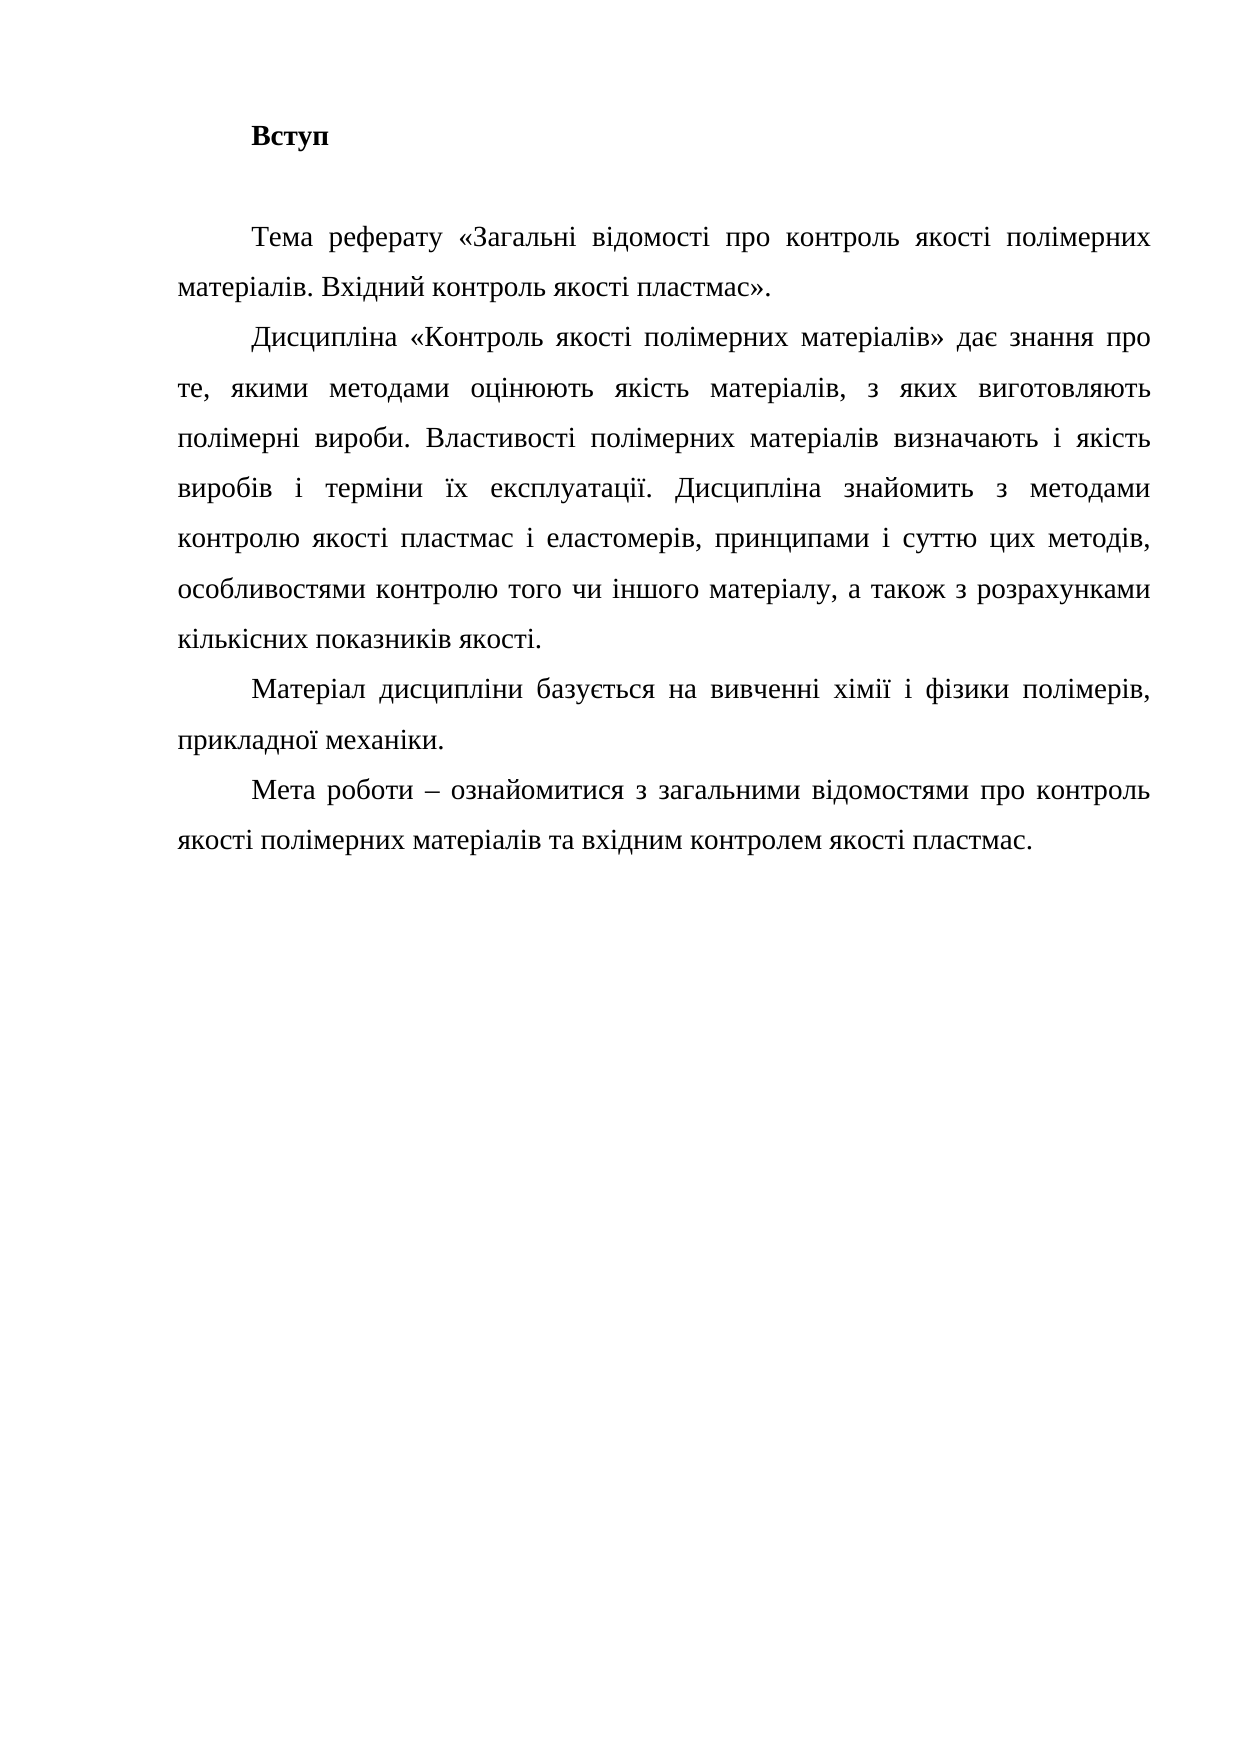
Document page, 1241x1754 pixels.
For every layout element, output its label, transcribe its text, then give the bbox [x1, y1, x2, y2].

text Вступ [177, 118, 1152, 152]
text Дисципліна «Контроль якості полімерних матеріалів» дає знання про те, якими методами оцінюють якість матеріалів, з яких виготовляють полімерні вироби. Властивості полімерних матеріалів визначають і якість виробів і терміни їх експлуатації. Дисципліна знайомить з методами контролю якості пластмас і еластомерів, принципами і суттю цих методів, особливостями контролю того чи іншого матеріалу, а також з розрахунками кількісних показників якості. [177, 319, 1152, 655]
text Матеріал дисципліни базується на вивченні хімії і фізики полімерів, прикладної механіки. [177, 672, 1152, 755]
text Мета роботи – ознайомитися з загальними відомостями про контроль якості полімерних матеріалів та вхідним контролем якості пластмас. [177, 772, 1152, 856]
subtitle Тема реферату «Загальні відомості про контроль якості полімерних матеріалів. Вхідний контроль якості пластмас». [177, 219, 1152, 303]
